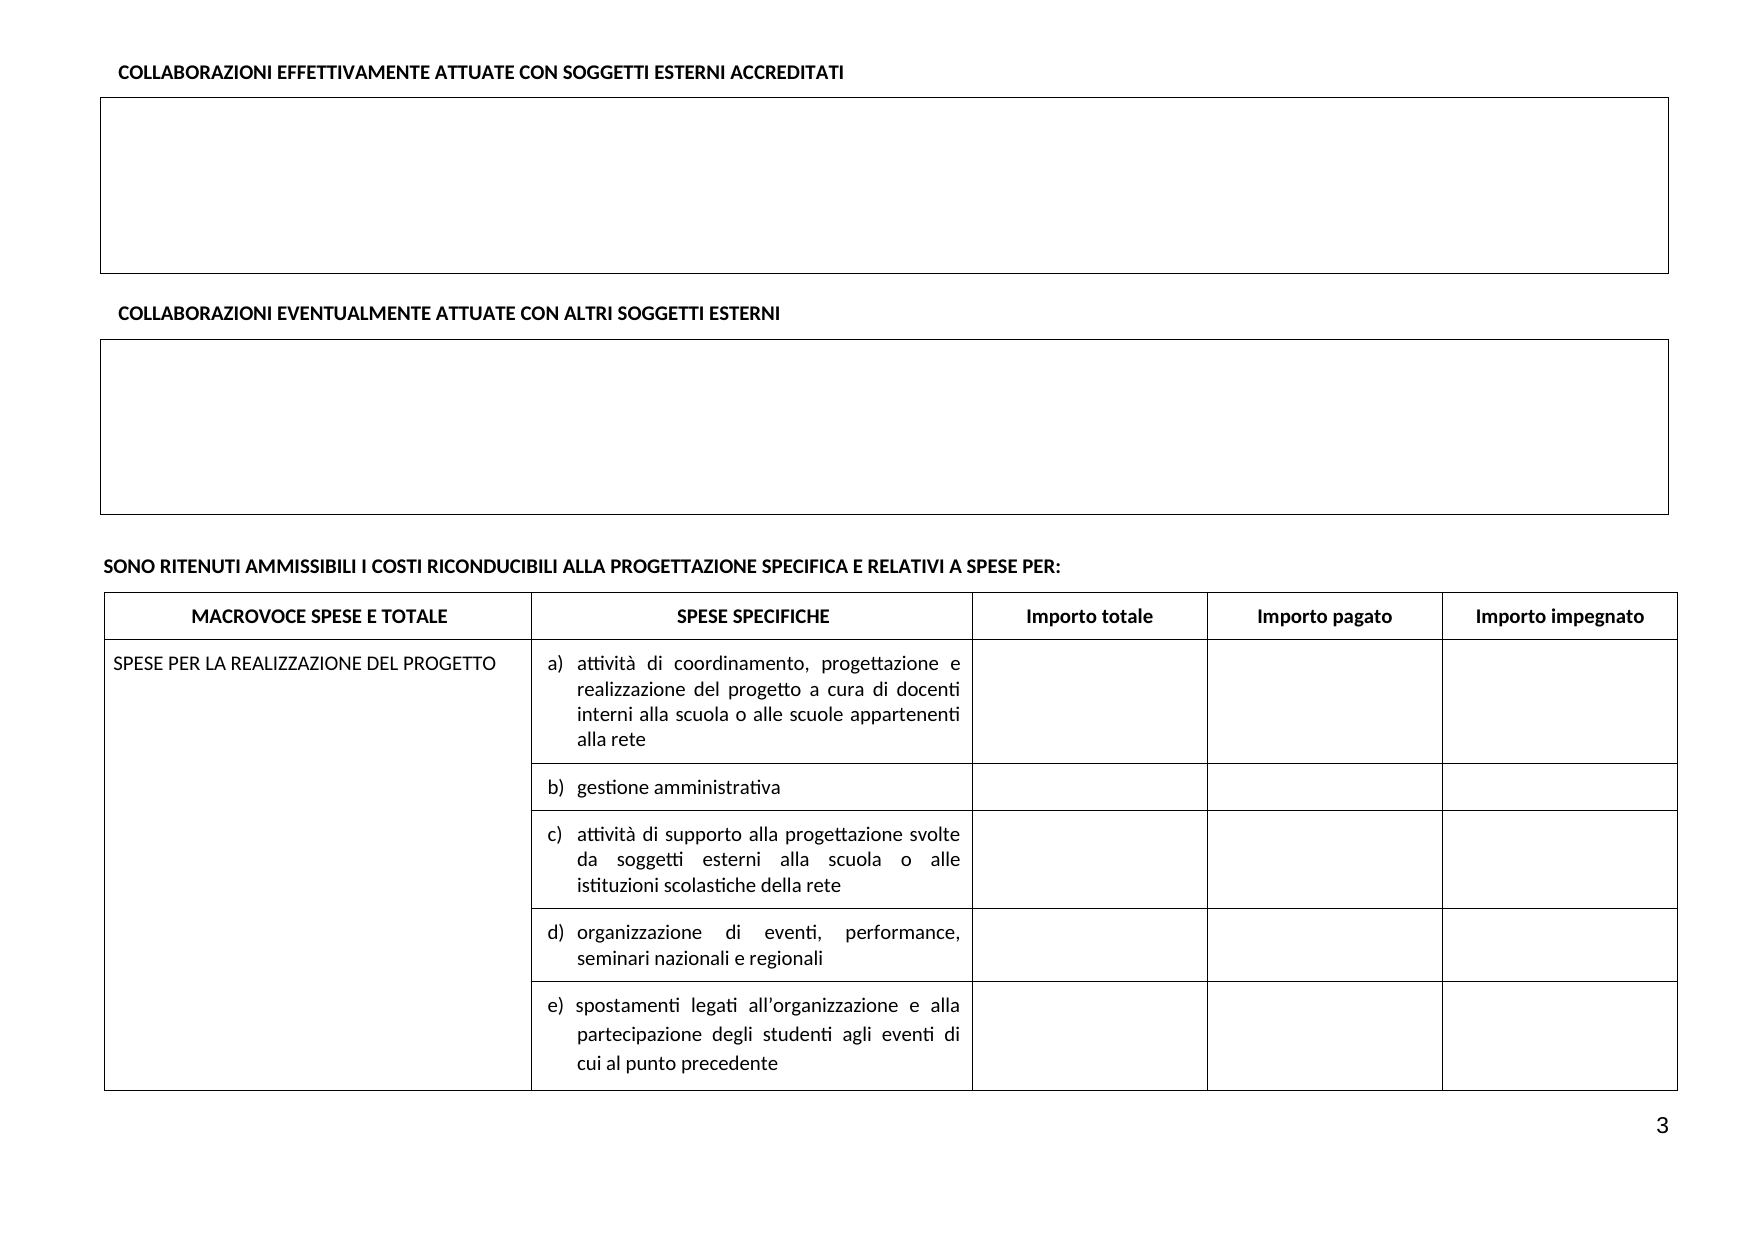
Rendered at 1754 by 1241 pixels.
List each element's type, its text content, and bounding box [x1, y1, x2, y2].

text COLLABORAZIONI EVENTUALMENTE ATTUATE CON ALTRI SOGGETTI ESTERNI [118, 300, 1668, 326]
table_cell [973, 982, 1207, 1090]
table_cell [1443, 909, 1677, 981]
table_cell gestione amministrativa [532, 764, 972, 810]
table_cell [1443, 640, 1677, 762]
table_cell attività di coordinamento, progettazione e realizzazione del progetto a cura di docenti interni alla scuola o alle scuole appartenenti alla rete [532, 640, 972, 762]
table_cell [1208, 811, 1442, 908]
table_header MACROVOCE SPESE E TOTALE [105, 593, 531, 639]
table_cell [973, 764, 1207, 810]
table_cell [973, 909, 1207, 981]
table_cell [973, 811, 1207, 908]
table_cell [1208, 764, 1442, 810]
table_header Importo impegnato [1443, 593, 1677, 639]
table_cell [1443, 764, 1677, 810]
table_cell [1208, 982, 1442, 1090]
table_cell [1443, 811, 1677, 908]
table_header [101, 98, 1668, 273]
table_cell [1208, 909, 1442, 981]
text COLLABORAZIONI EFFETTIVAMENTE ATTUATE CON SOGGETTI ESTERNI ACCREDITATI [118, 59, 1668, 84]
table_cell [973, 640, 1207, 762]
table_header Importo totale [973, 593, 1207, 639]
table_cell [1443, 982, 1677, 1090]
table_cell [1208, 640, 1442, 762]
table_cell spostamenti legati all’organizzazione e alla partecipazione degli studenti agli eventi di cui al punto precedente [532, 982, 972, 1090]
table_cell SPESE PER LA REALIZZAZIONE DEL PROGETTO [105, 640, 531, 1090]
table_header [101, 340, 1668, 514]
table_cell organizzazione di eventi, performance, seminari nazionali e regionali [532, 909, 972, 981]
table_header Importo pagato [1208, 593, 1442, 639]
table_header SPESE SPECIFICHE [532, 593, 972, 639]
table_cell attività di supporto alla progettazione svolte da soggetti esterni alla scuola o alle istituzioni scolastiche della rete [532, 811, 972, 908]
text SONO RITENUTI AMMISSIBILI I COSTI RICONDUCIBILI ALLA PROGETTAZIONE SPECIFICA E RELATIVI A SPESE PER: [103, 553, 1668, 579]
